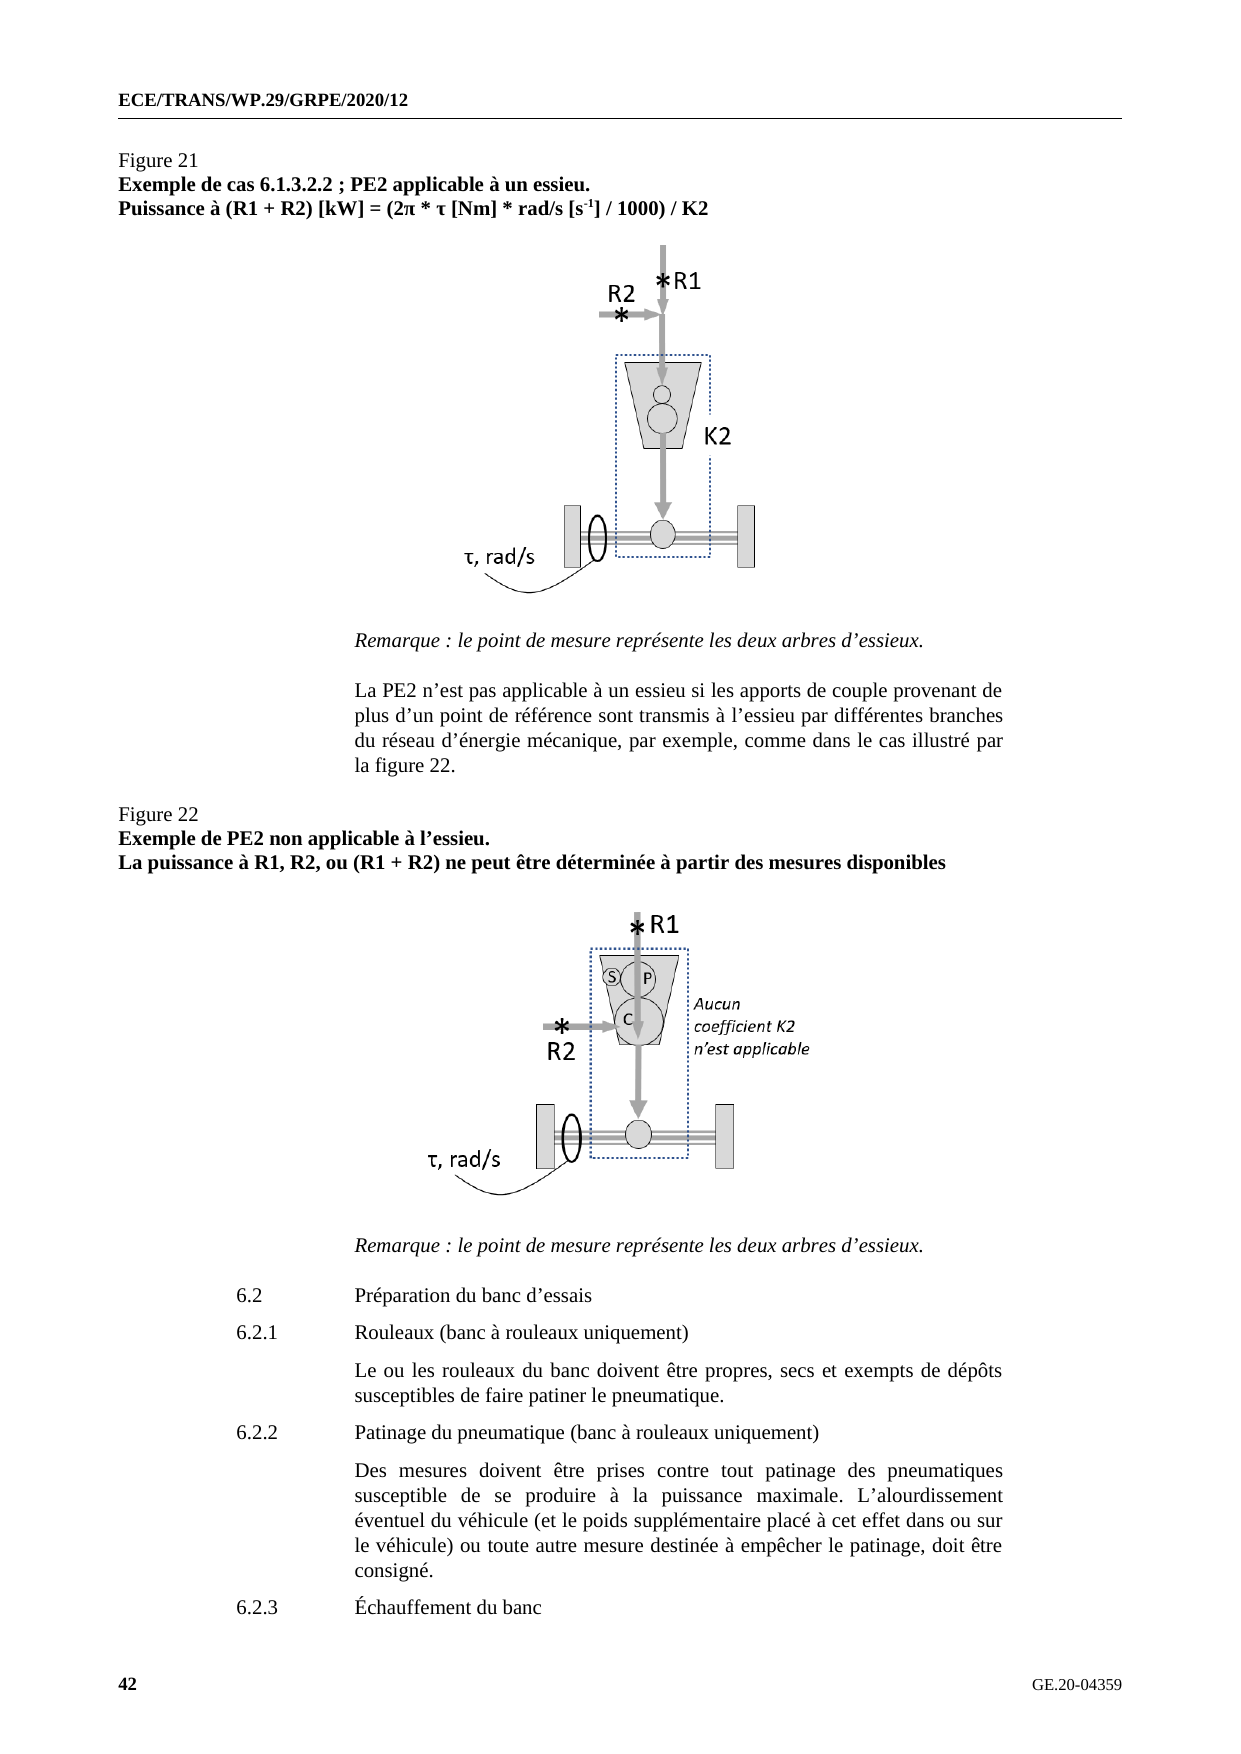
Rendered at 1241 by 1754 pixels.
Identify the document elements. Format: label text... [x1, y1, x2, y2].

text 6.2.3 Échauffement du banc [236, 1594, 1004, 1619]
subtitle Exemple de cas 6.1.3.2.2 ; PE2 applicable à un essieu. Puissance à (R1 + R2) [kW] = (2π * τ [Nm] * rad/s [s-1] / 1000) / K2 [118, 172, 1122, 220]
text 6.2.1 Rouleaux (banc à rouleaux uniquement) [236, 1319, 1004, 1344]
text La PE2 n’est pas applicable à un essieu si les apports de couple provenant de plus d’un point de référence sont transmis à l’essieu par différentes branches du réseau d’énergie mécanique, par exemple, comme dans le cas illustré par la figure 22. [354, 677, 1004, 777]
text Remarque : le point de mesure représente les deux arbres d’essieux. [354, 627, 1004, 652]
text Remarque : le point de mesure représente les deux arbres d’essieux. [354, 1232, 1004, 1257]
text 6.2.2 Patinage du pneumatique (banc à rouleaux uniquement) [236, 1419, 1004, 1444]
subtitle Figure 21 [118, 148, 1122, 172]
picture [447, 232, 794, 615]
text Des mesures doivent être prises contre tout patinage des pneumatiques susceptible de se produire à la puissance maximale. L’alourdissement éventuel du véhicule (et le poids supplémentaire placé à cet effet dans ou sur le véhicule) ou toute autre mesure destinée à empêcher le patinage, doit être consigné. [354, 1457, 1004, 1582]
picture [411, 886, 829, 1220]
subtitle Exemple de PE2 non applicable à l’essieu. La puissance à R1, R2, ou (R1 + R2) ne peut être déterminée à partir des mesures disponibles [118, 826, 1122, 874]
subtitle Figure 22 [118, 802, 1122, 826]
text Le ou les rouleaux du banc doivent être propres, secs et exempts de dépôts susceptibles de faire patiner le pneumatique. [354, 1357, 1004, 1407]
text 6.2 Préparation du banc d’essais [236, 1282, 1004, 1307]
